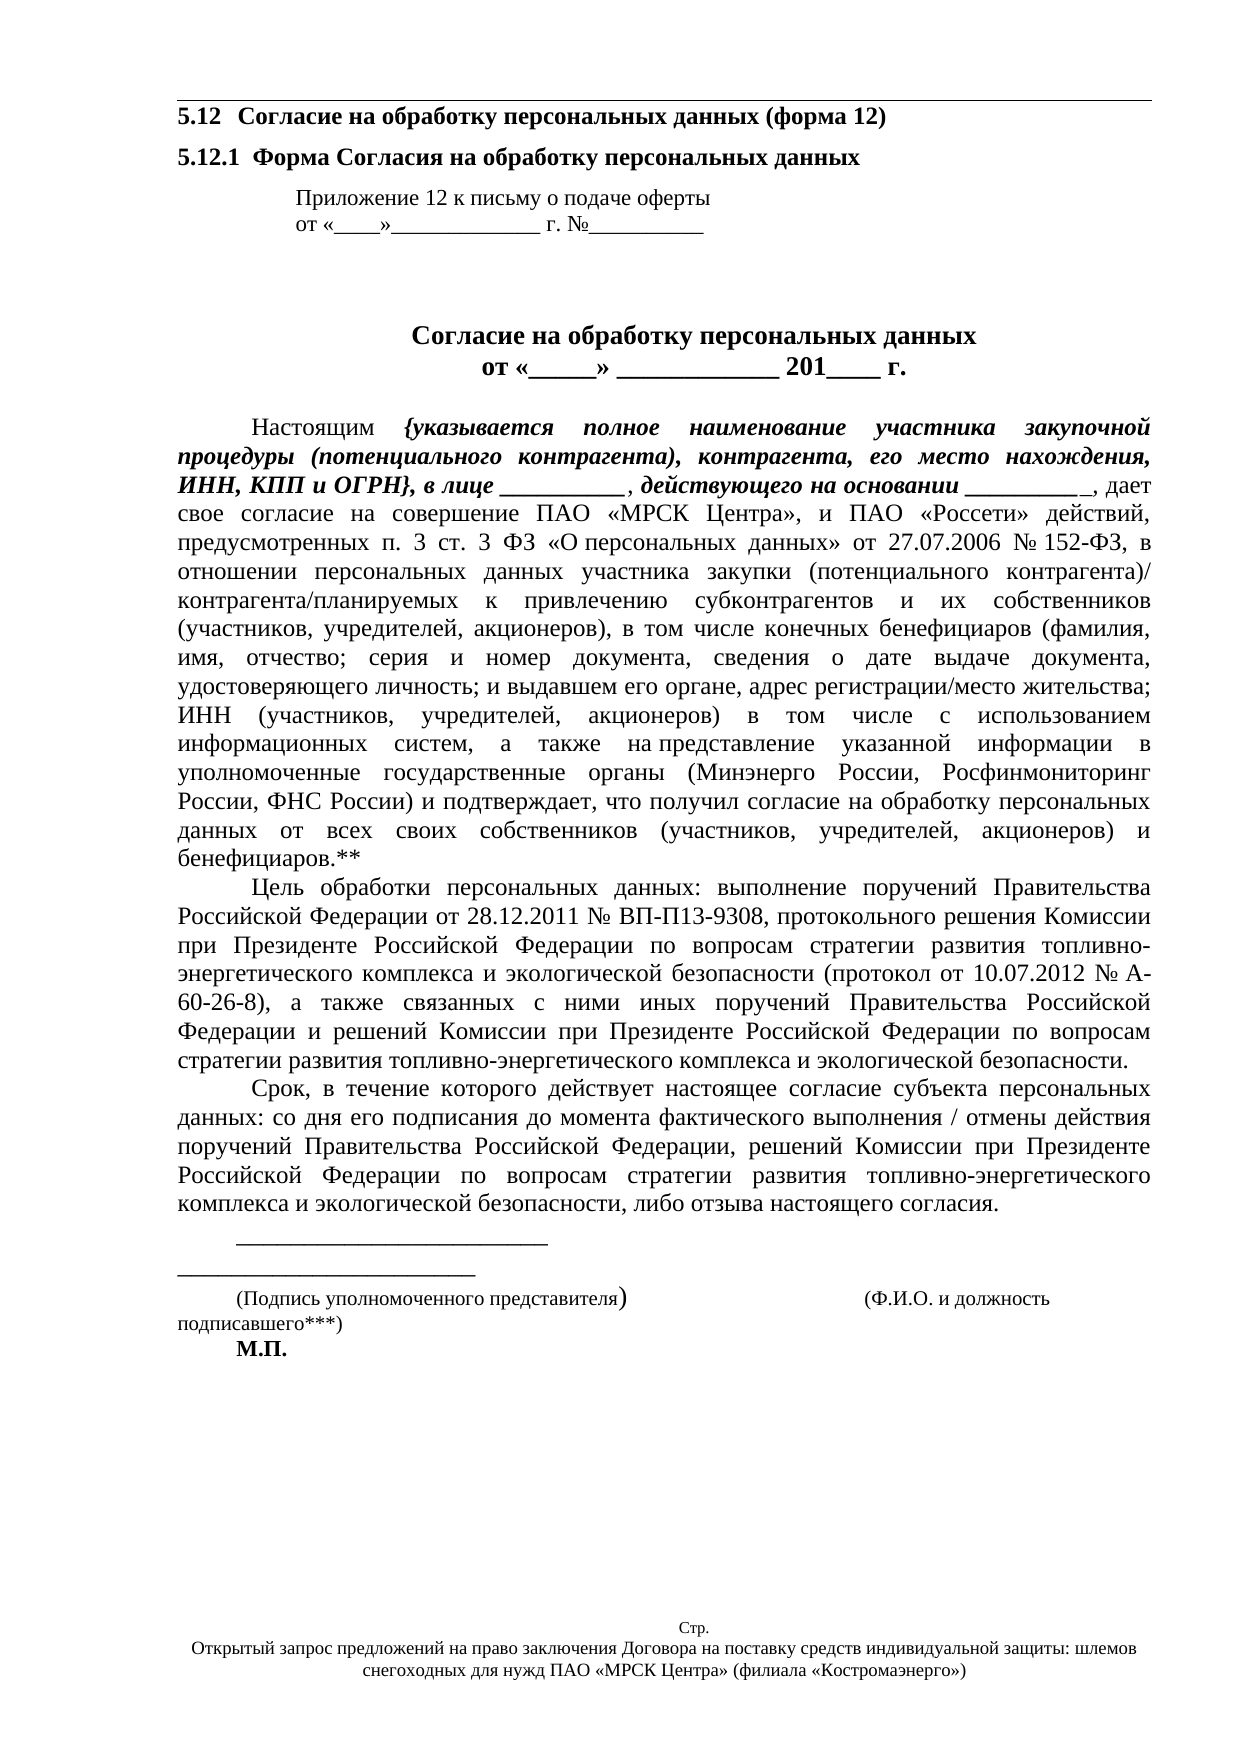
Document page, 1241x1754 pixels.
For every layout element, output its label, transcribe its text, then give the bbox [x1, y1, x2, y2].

text М.П. [177, 1335, 1152, 1361]
text _______________________ ______________________ [177, 1217, 1152, 1279]
text (Подпись уполномоченного представителя) (Ф.И.О. и должность подписавшего***) [177, 1279, 1152, 1335]
text от «_____» ____________ 201____ г. [177, 350, 1152, 381]
text Цель обработки персональных данных: выполнение поручений Правительства Российской Федерации от 28.12.2011 № ВП-П13-9308, протокольного решения Комиссии при Президенте Российской Федерации по вопросам стратегии развития топливно-энергетического комплекса и экологической безопасности (протокол от 10.07.2012 № А-60-26-8), а также связанных с ними иных поручений Правительства Российской Федерации и решений Комиссии при Президенте Российской Федерации по вопросам стратегии развития топливно-энергетического комплекса и экологической безопасности. [177, 872, 1152, 1073]
text Срок, в течение которого действует настоящее согласие субъекта персональных данных: со дня его подписания до момента фактического выполнения / отмены действия поручений Правительства Российской Федерации, решений Комиссии при Президенте Российской Федерации по вопросам стратегии развития топливно-энергетического комплекса и экологической безопасности, либо отзыва настоящего согласия. [177, 1073, 1152, 1217]
subtitle Согласие на обработку персональных данных (форма 12) [177, 101, 1152, 130]
text Настоящим {указывается полное наименование участника закупочной процедуры (потенциального контрагента), контрагента, его место нахождения, ИНН, КПП и ОГРН}, в лице __________, действующего на основании __________, дает свое согласие на совершение ПАО «МРСК Центра», и ПАО «Россети» действий, предусмотренных п. 3 ст. 3 ФЗ «О персональных данных» от 27.07.2006 № 152-ФЗ, в отношении персональных данных участника закупки (потенциального контрагента)/ контрагента/планируемых к привлечению субконтрагентов и их собственников (участников, учредителей, акционеров), в том числе конечных бенефициаров (фамилия, имя, отчество; серия и номер документа, сведения о дате выдаче документа, удостоверяющего личность; и выдавшем его органе, адрес регистрации/место жительства; ИНН (участников, учредителей, акционеров) в том числе с использованием информационных систем, а также на представление указанной информации в уполномоченные государственные органы (Минэнерго России, Росфинмониторинг России, ФНС России) и подтверждает, что получил согласие на обработку персональных данных от всех своих собственников (участников, учредителей, акционеров) и бенефициаров.** [177, 412, 1152, 872]
text Приложение 12 к письму о подаче оферты от «____»_____________ г. №__________ [295, 183, 1152, 236]
text Согласие на обработку персональных данных [177, 319, 1152, 350]
subtitle Форма Согласия на обработку персональных данных [177, 142, 1152, 171]
